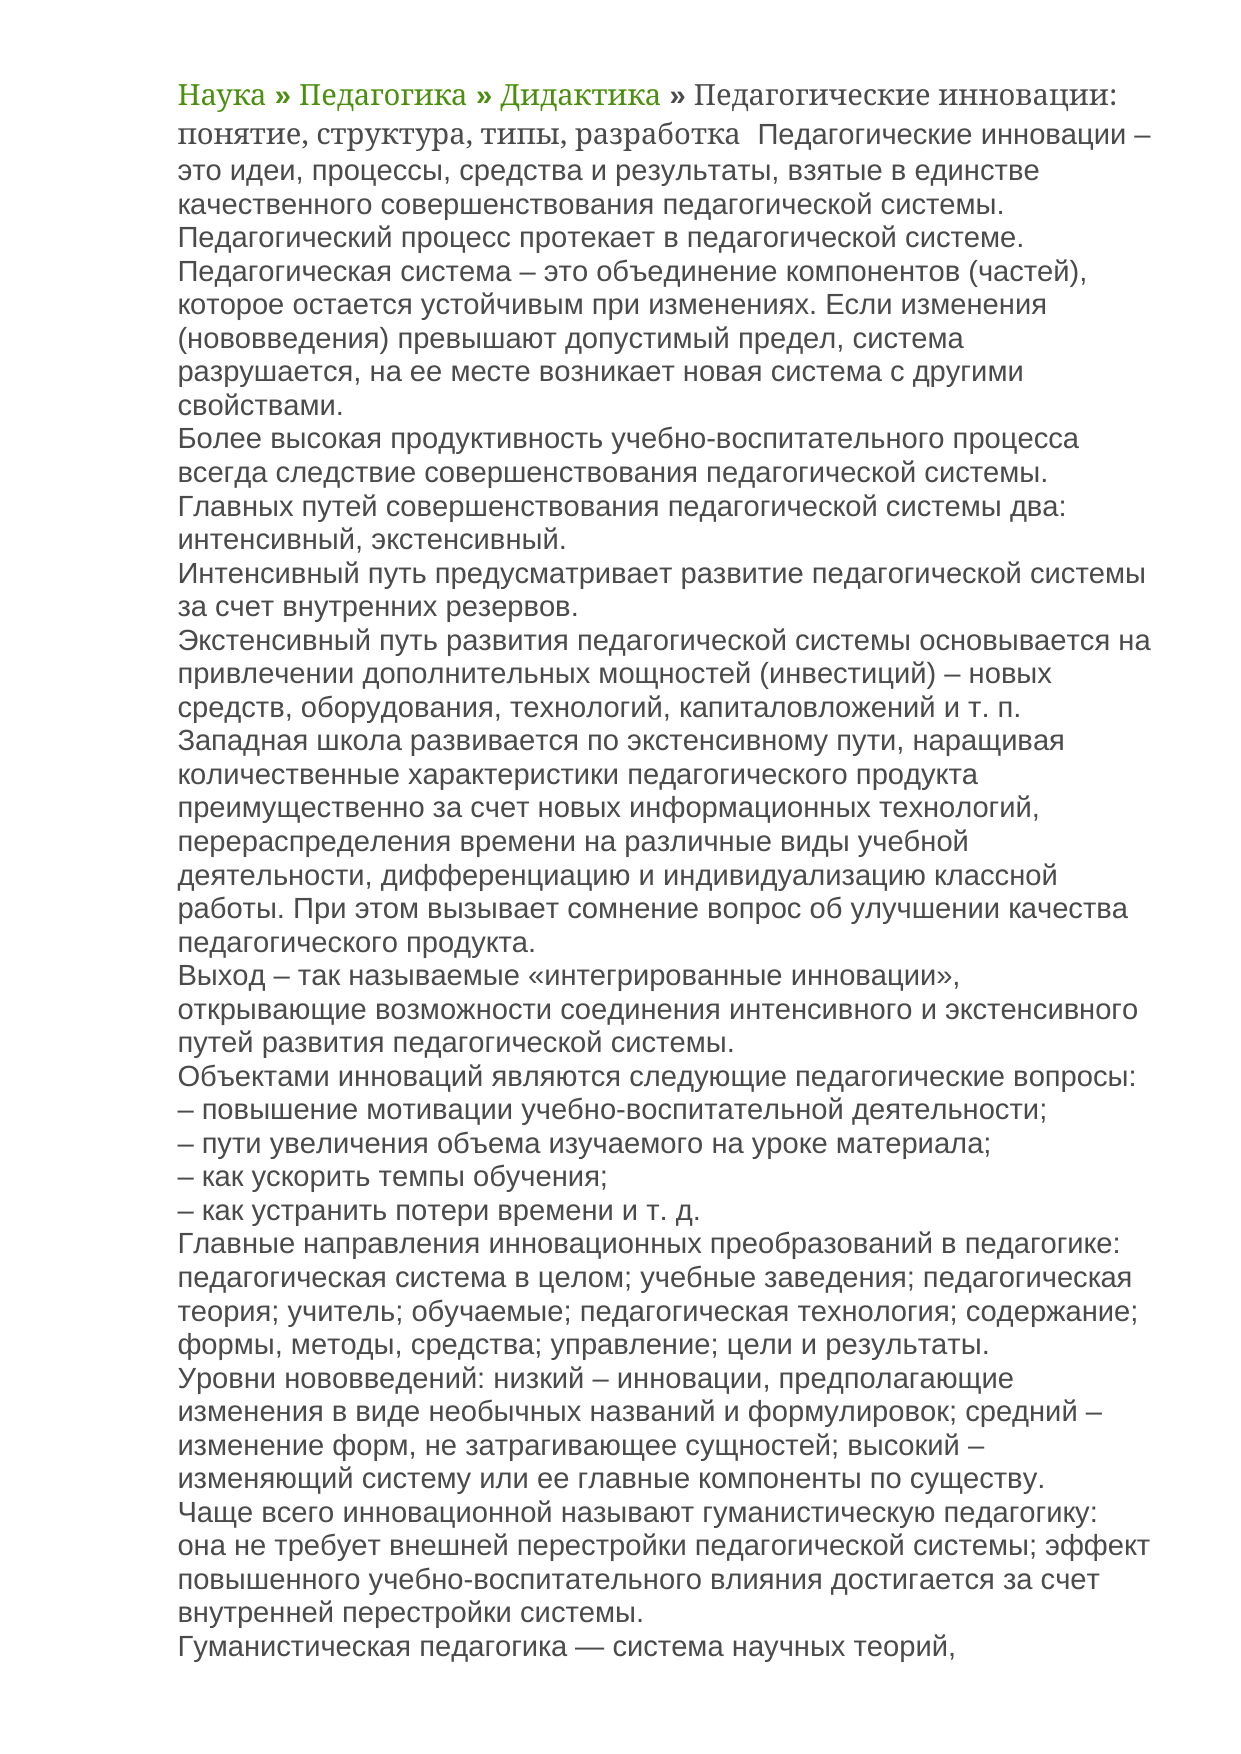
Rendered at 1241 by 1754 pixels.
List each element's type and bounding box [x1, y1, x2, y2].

text [177, 74, 1152, 1663]
